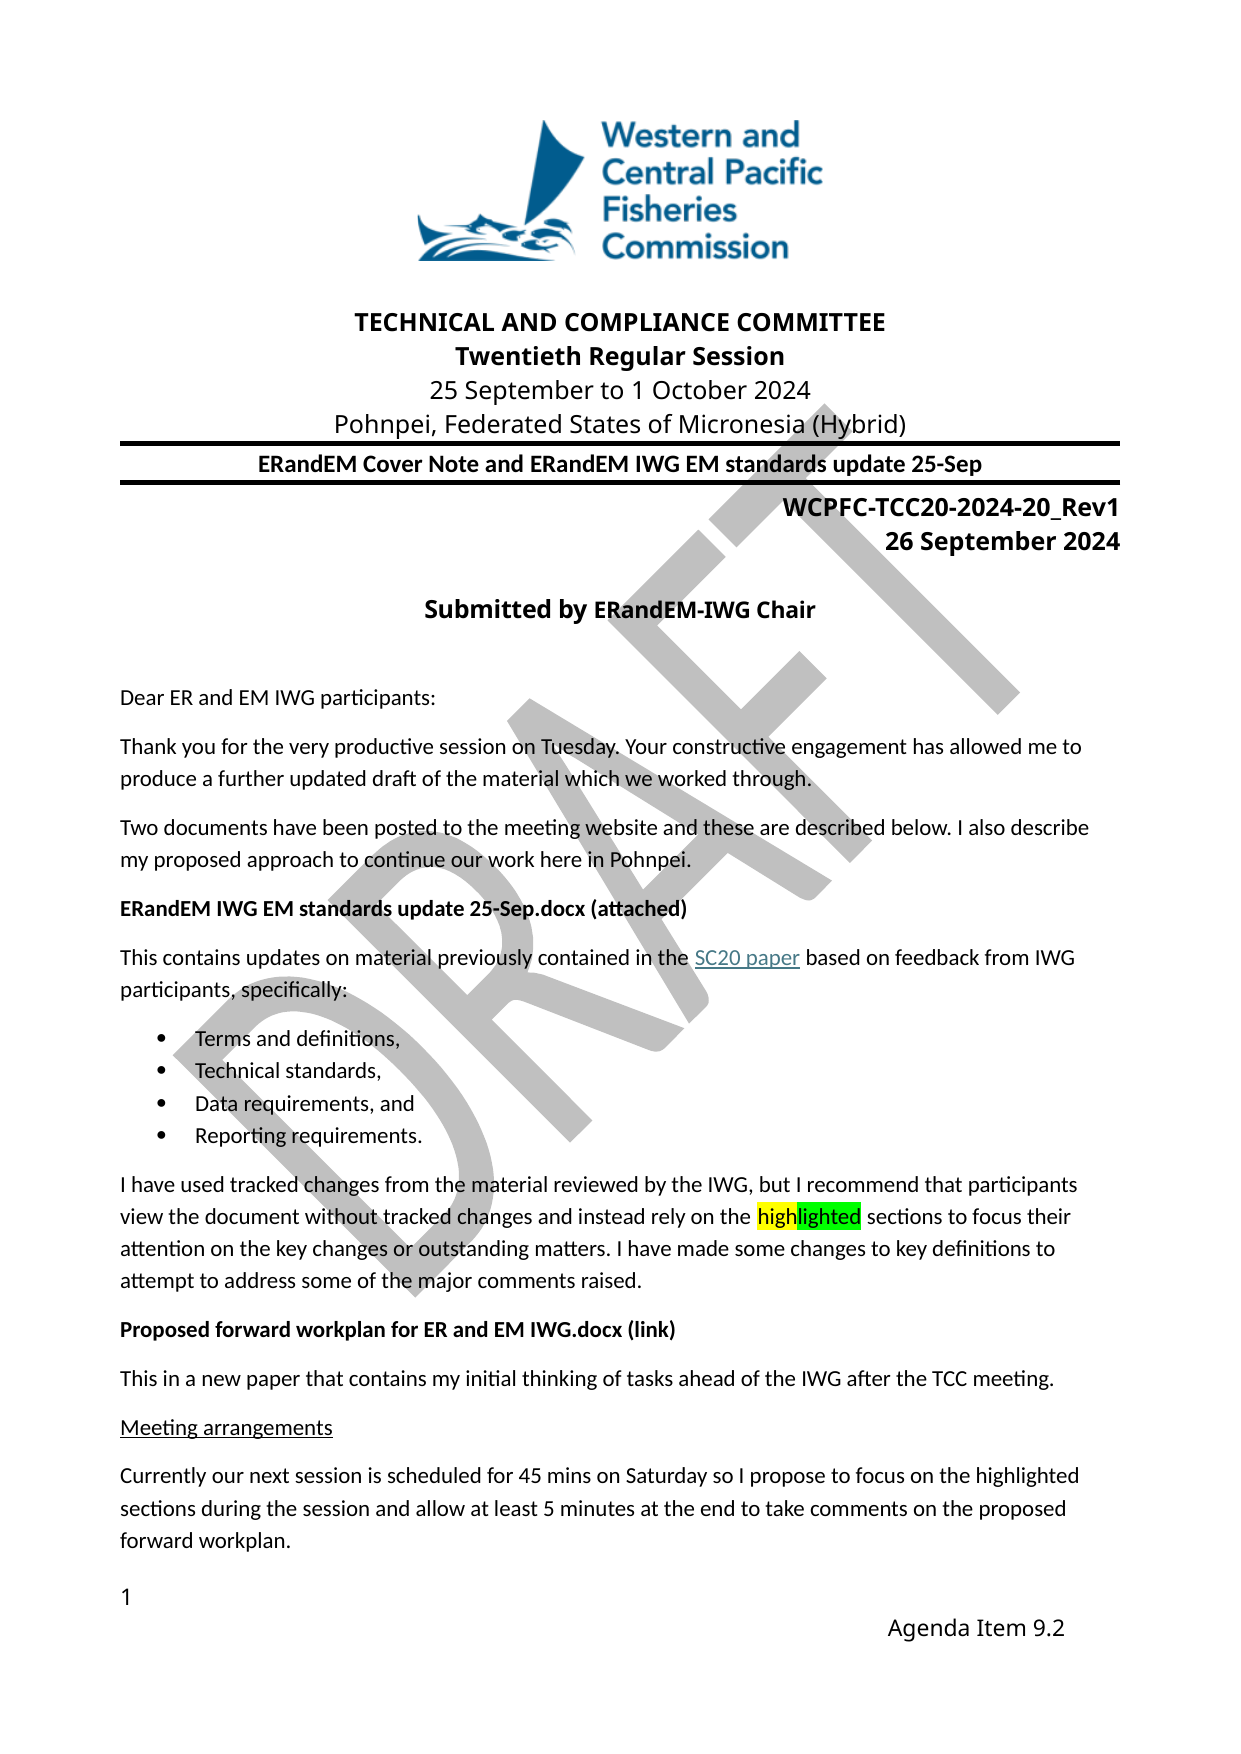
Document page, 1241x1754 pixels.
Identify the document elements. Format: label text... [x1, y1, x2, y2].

text Two documents have been posted to the meeting website and these are described below. I also describe my proposed approach to continue our work here in Pohnpei. [120, 813, 1120, 873]
list Reporting requirements. [157, 1121, 1120, 1149]
text ERandEM IWG EM standards update 25-Sep.docx (attached) [120, 894, 1120, 922]
text Submitted by ERandEM-IWG Chair [120, 592, 1120, 626]
text Dear ER and EM IWG participants: [120, 683, 1120, 711]
text TECHNICAL AND COMPLIANCE COMMITTEE [120, 305, 1120, 339]
text Proposed forward workplan for ER and EM IWG.docx (link) [120, 1315, 1120, 1343]
text 26 September 2024 [120, 523, 1120, 558]
list Data requirements, and [157, 1089, 1120, 1117]
list Technical standards, [157, 1056, 1120, 1084]
text Currently our next session is scheduled for 45 mins on Saturday so I propose to focus on the highlighted sections during the session and allow at least 5 minutes at the end to take comments on the proposed forward workplan. [120, 1462, 1120, 1554]
list Terms and definitions, [157, 1024, 1120, 1052]
text WCPFC-TCC20-2024-20_Rev1 [120, 489, 1120, 523]
text Pohnpei, Federated States of Micronesia (Hybrid) [120, 407, 1120, 441]
text 25 September to 1 October 2024 [120, 373, 1120, 407]
text Twentieth Regular Session [120, 339, 1120, 373]
picture [417, 120, 823, 261]
text Thank you for the very productive session on Tuesday. Your constructive engagement has allowed me to produce a further updated draft of the material which we worked through. [120, 732, 1120, 792]
text ERandEM Cover Note and ERandEM IWG EM standards update 25-Sep [120, 446, 1120, 480]
text This contains updates on material previously contained in the SC20 paper based on feedback from IWG participants, specifically: [120, 943, 1120, 1003]
text Meeting arrangements [120, 1413, 1120, 1441]
text I have used tracked changes from the material reviewed by the IWG, but I recommend that participants view the document without tracked changes and instead rely on the highlighted sections to focus their attention on the key changes or outstanding matters. I have made some changes to key definitions to attempt to address some of the major comments raised. [120, 1170, 1120, 1294]
text This in a new paper that contains my initial thinking of tasks ahead of the IWG after the TCC meeting. [120, 1364, 1120, 1392]
